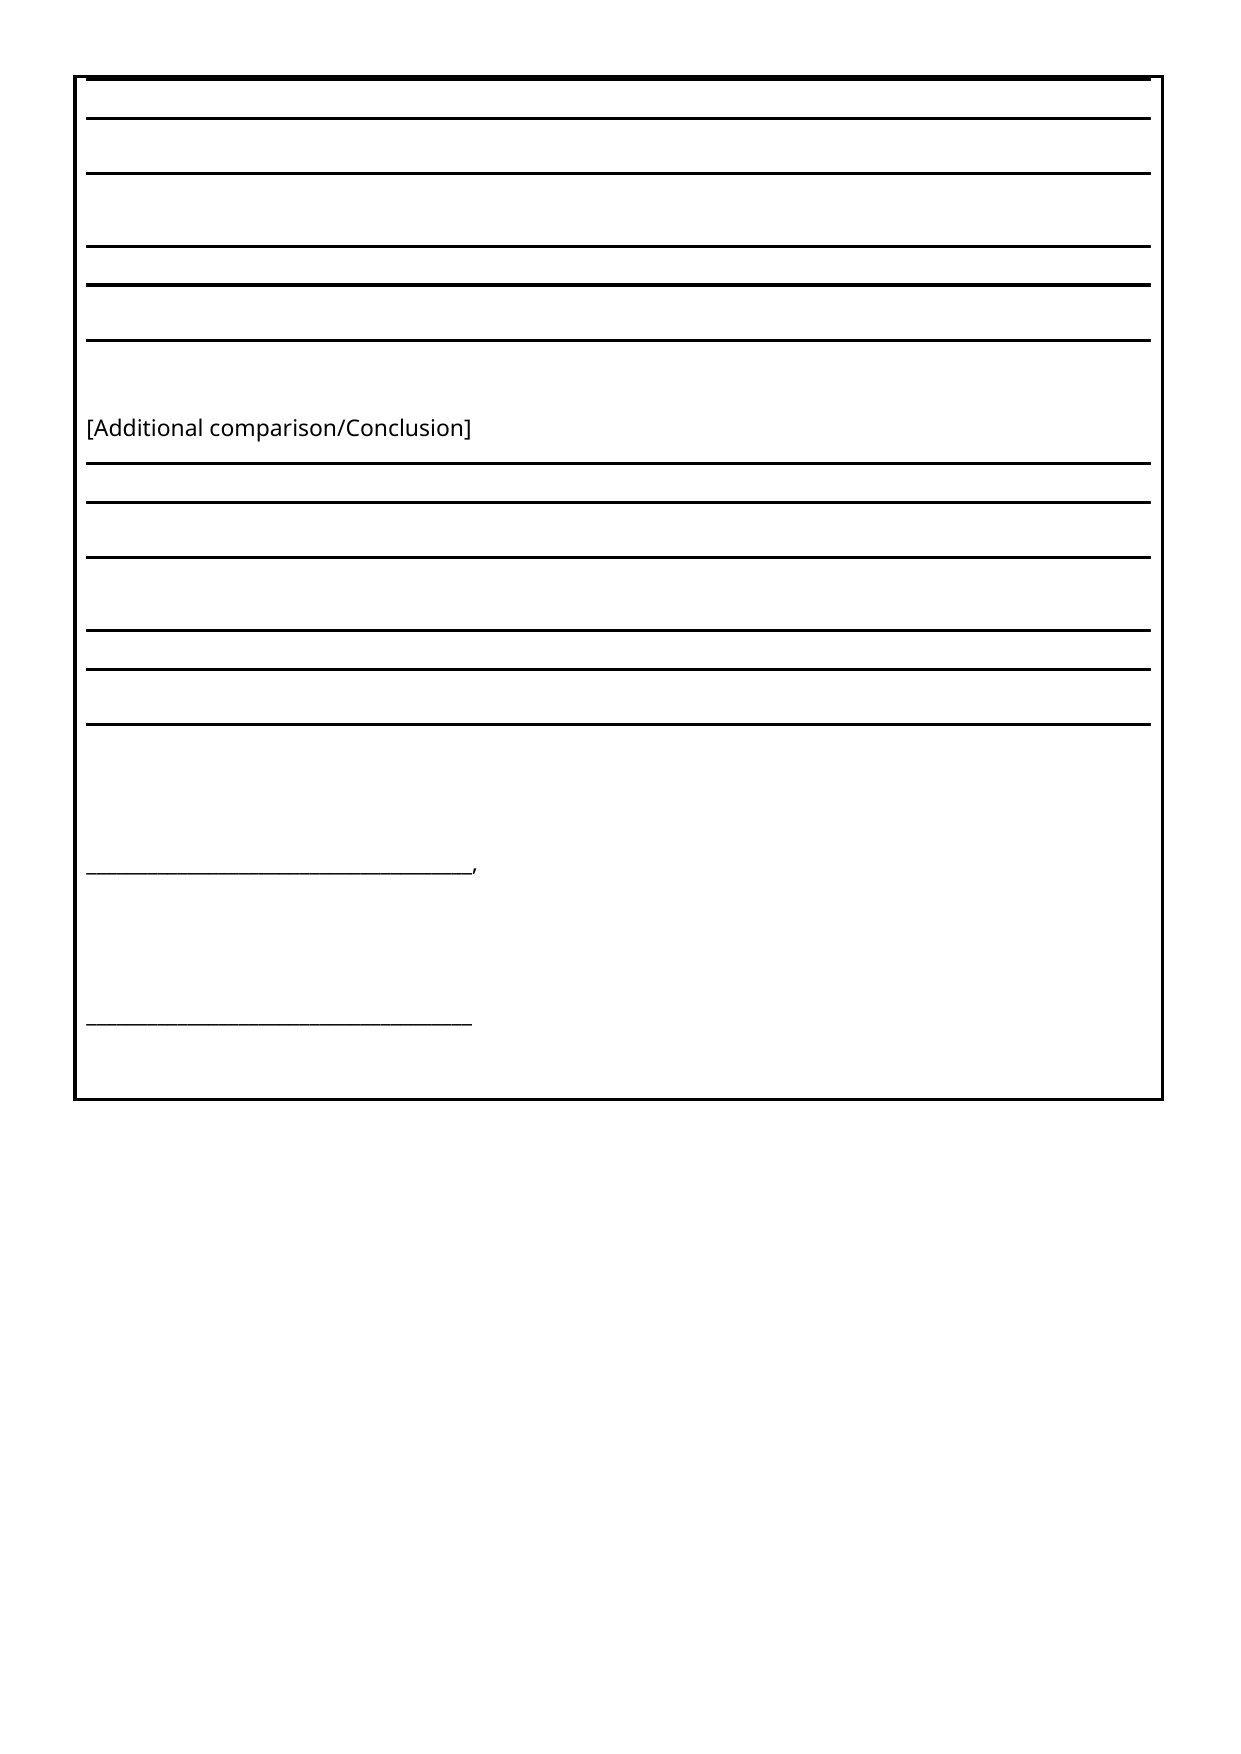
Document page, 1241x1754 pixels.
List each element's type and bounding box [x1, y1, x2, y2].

table_cell [77, 78, 1161, 1098]
